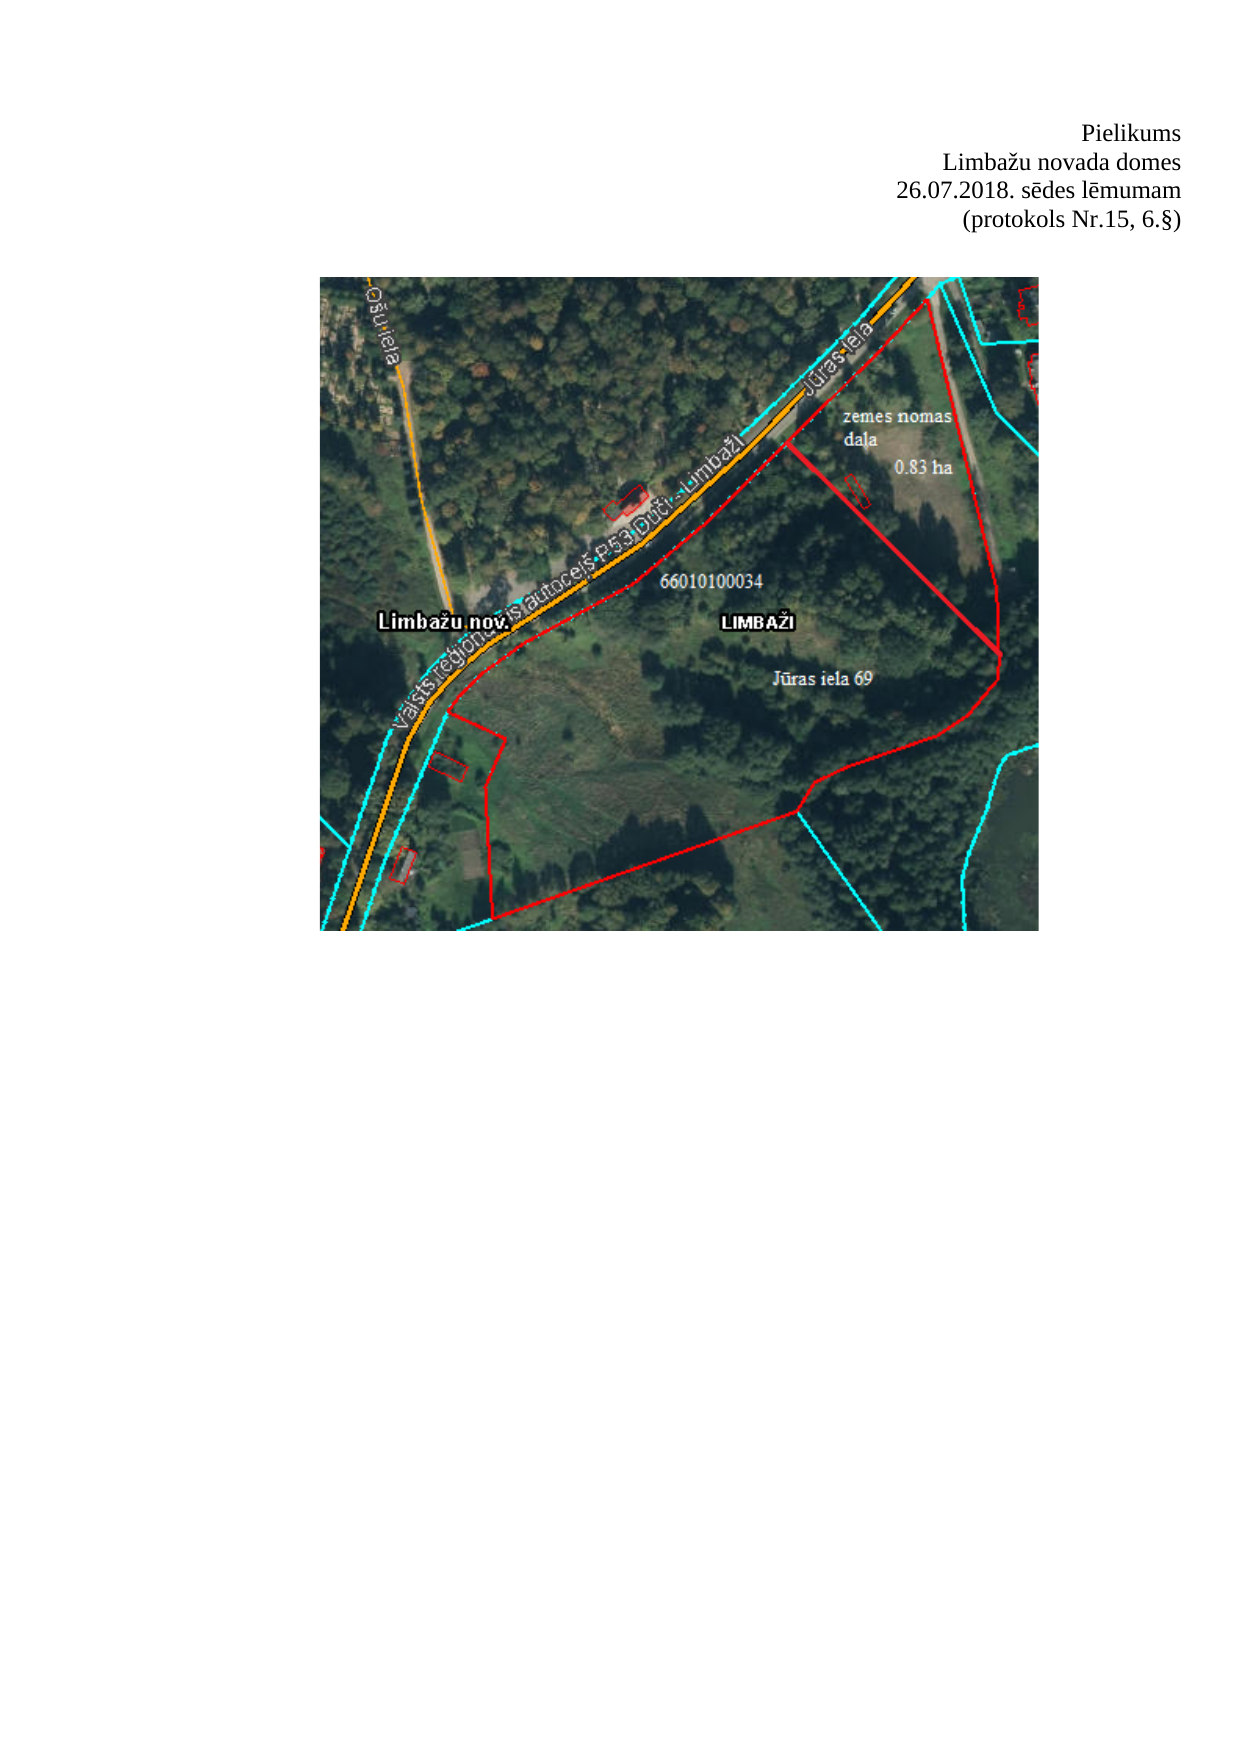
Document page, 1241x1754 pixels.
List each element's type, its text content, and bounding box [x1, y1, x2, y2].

picture [319, 277, 1039, 931]
text Pielikums [177, 118, 1181, 147]
text 26.07.2018. sēdes lēmumam [177, 176, 1181, 204]
text (protokols Nr.15, 6.§) [177, 204, 1181, 233]
text Limbažu novada domes [177, 147, 1181, 176]
